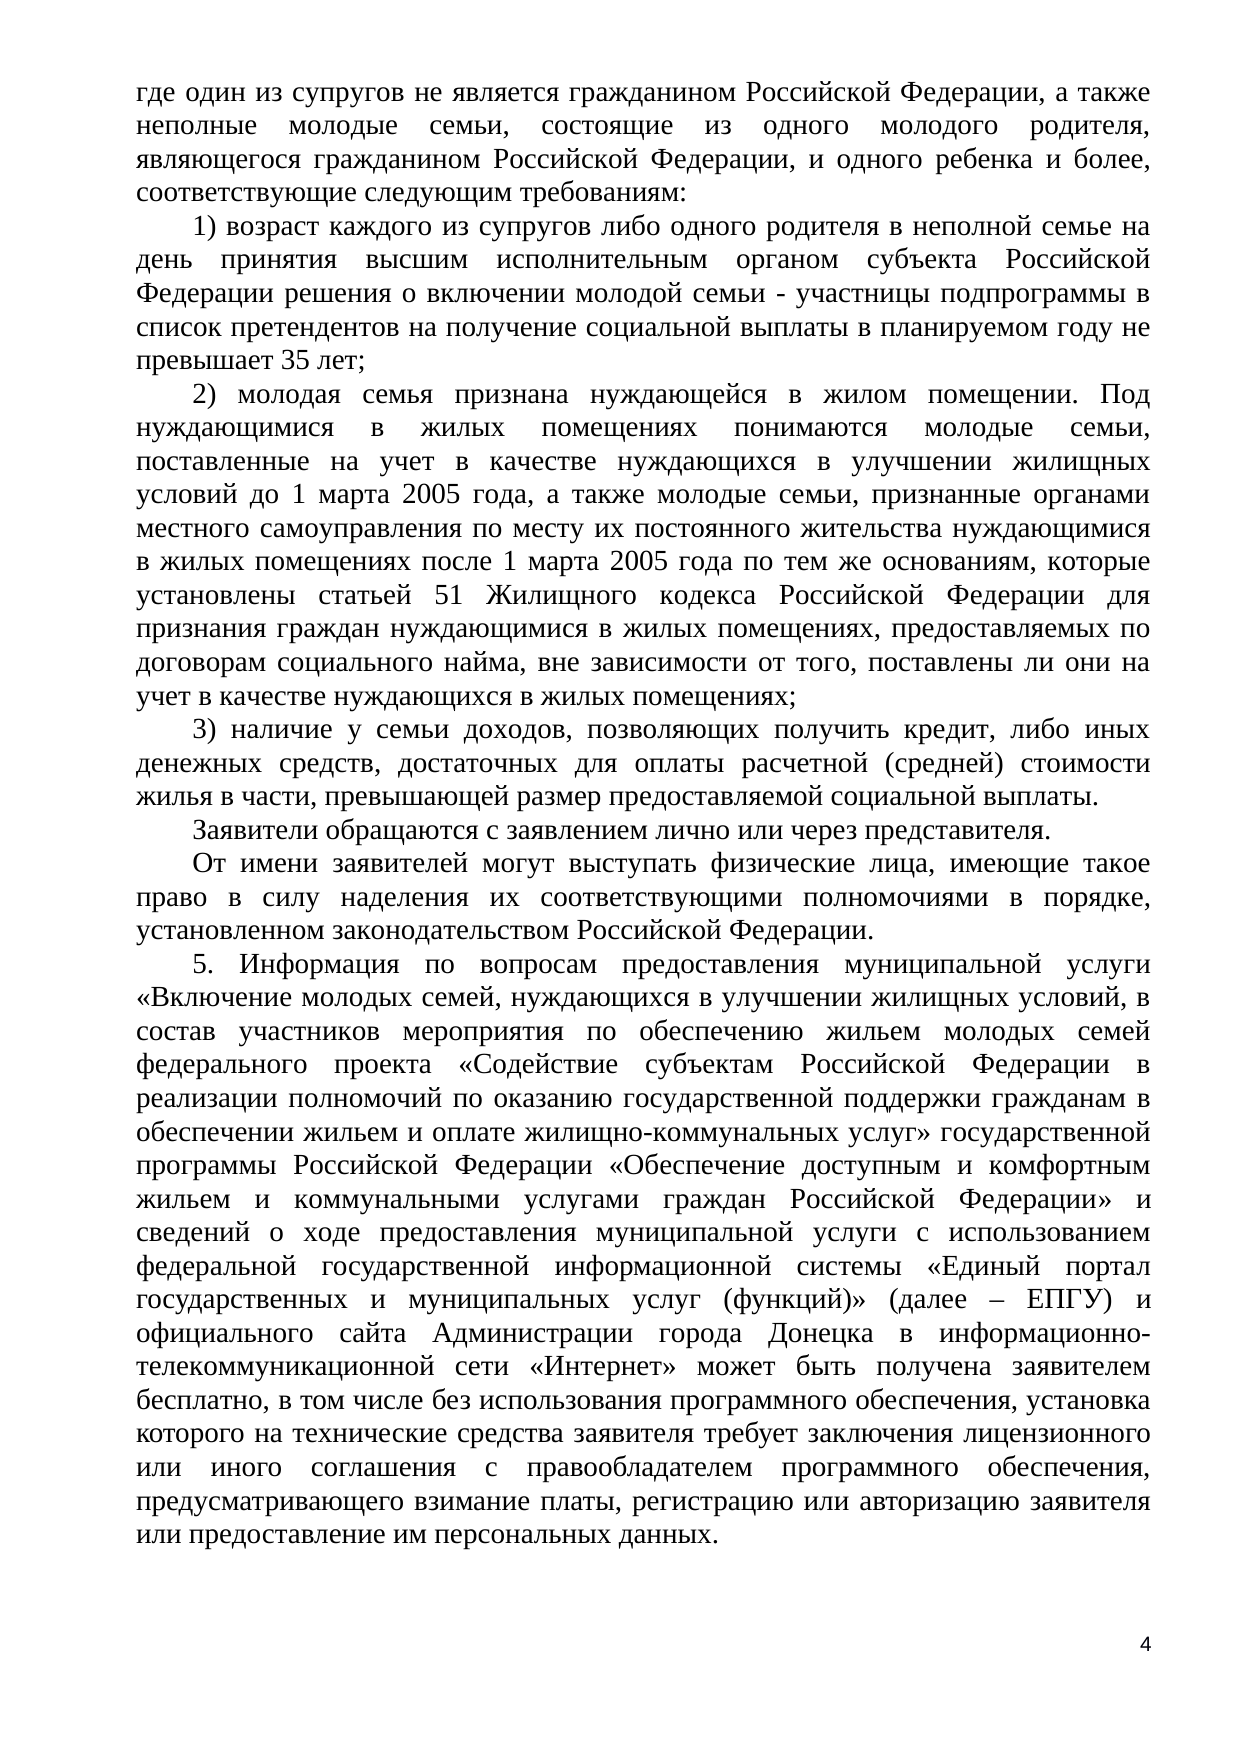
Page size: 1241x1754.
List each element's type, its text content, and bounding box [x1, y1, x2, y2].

text 2) молодая семья признана нуждающейся в жилом помещении. Под нуждающимися в жилых помещениях понимаются молодые семьи, поставленные на учет в качестве нуждающихся в улучшении жилищных условий до 1 марта 2005 года, а также молодые семьи, признанные органами местного самоуправления по месту их постоянного жительства нуждающимися в жилых помещениях после 1 марта 2005 года по тем же основаниям, которые установлены статьей 51 Жилищного кодекса Российской Федерации для признания граждан нуждающимися в жилых помещениях, предоставляемых по договорам социального найма, вне зависимости от того, поставлены ли они на учет в качестве нуждающихся в жилых помещениях; [136, 376, 1152, 711]
text 3) наличие у семьи доходов, позволяющих получить кредит, либо иных денежных средств, достаточных для оплаты расчетной (средней) стоимости жилья в части, превышающей размер предоставляемой социальной выплаты. [136, 711, 1152, 812]
text Заявители обращаются с заявлением лично или через представителя. [136, 812, 1152, 845]
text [136, 74, 1152, 208]
text От имени заявителей могут выступать физические лица, имеющие такое право в силу наделения их соответствующими полномочиями в порядке, установленном законодательством Российской Федерации. [136, 845, 1152, 946]
text 5. Информация по вопросам предоставления муниципальной услуги «Включение молодых семей, нуждающихся в улучшении жилищных условий, в состав участников мероприятия по обеспечению жильем молодых семей федерального проекта «Содействие субъектам Российской Федерации в реализации полномочий по оказанию государственной поддержки гражданам в обеспечении жильем и оплате жилищно-коммунальных услуг» государственной программы Российской Федерации «Обеспечение доступным и комфортным жильем и коммунальными услугами граждан Российской Федерации» и сведений о ходе предоставления муниципальной услуги с использованием федеральной государственной информационной системы «Единый портал государственных и муниципальных услуг (функций)» (далее – ЕПГУ) и официального сайта Администрации города Донецка в информационно-телекоммуникационной сети «Интернет» может быть получена заявителем бесплатно, в том числе без использования программного обеспечения, установка которого на технические средства заявителя требует заключения лицензионного или иного соглашения с правообладателем программного обеспечения, предусматривающего взимание платы, регистрацию или авторизацию заявителя или предоставление им персональных данных. [136, 946, 1152, 1550]
text 1) возраст каждого из супругов либо одного родителя в неполной семье на день принятия высшим исполнительным органом субъекта Российской Федерации решения о включении молодой семьи - участницы подпрограммы в список претендентов на получение социальной выплаты в планируемом году не превышает 35 лет; [136, 208, 1152, 376]
